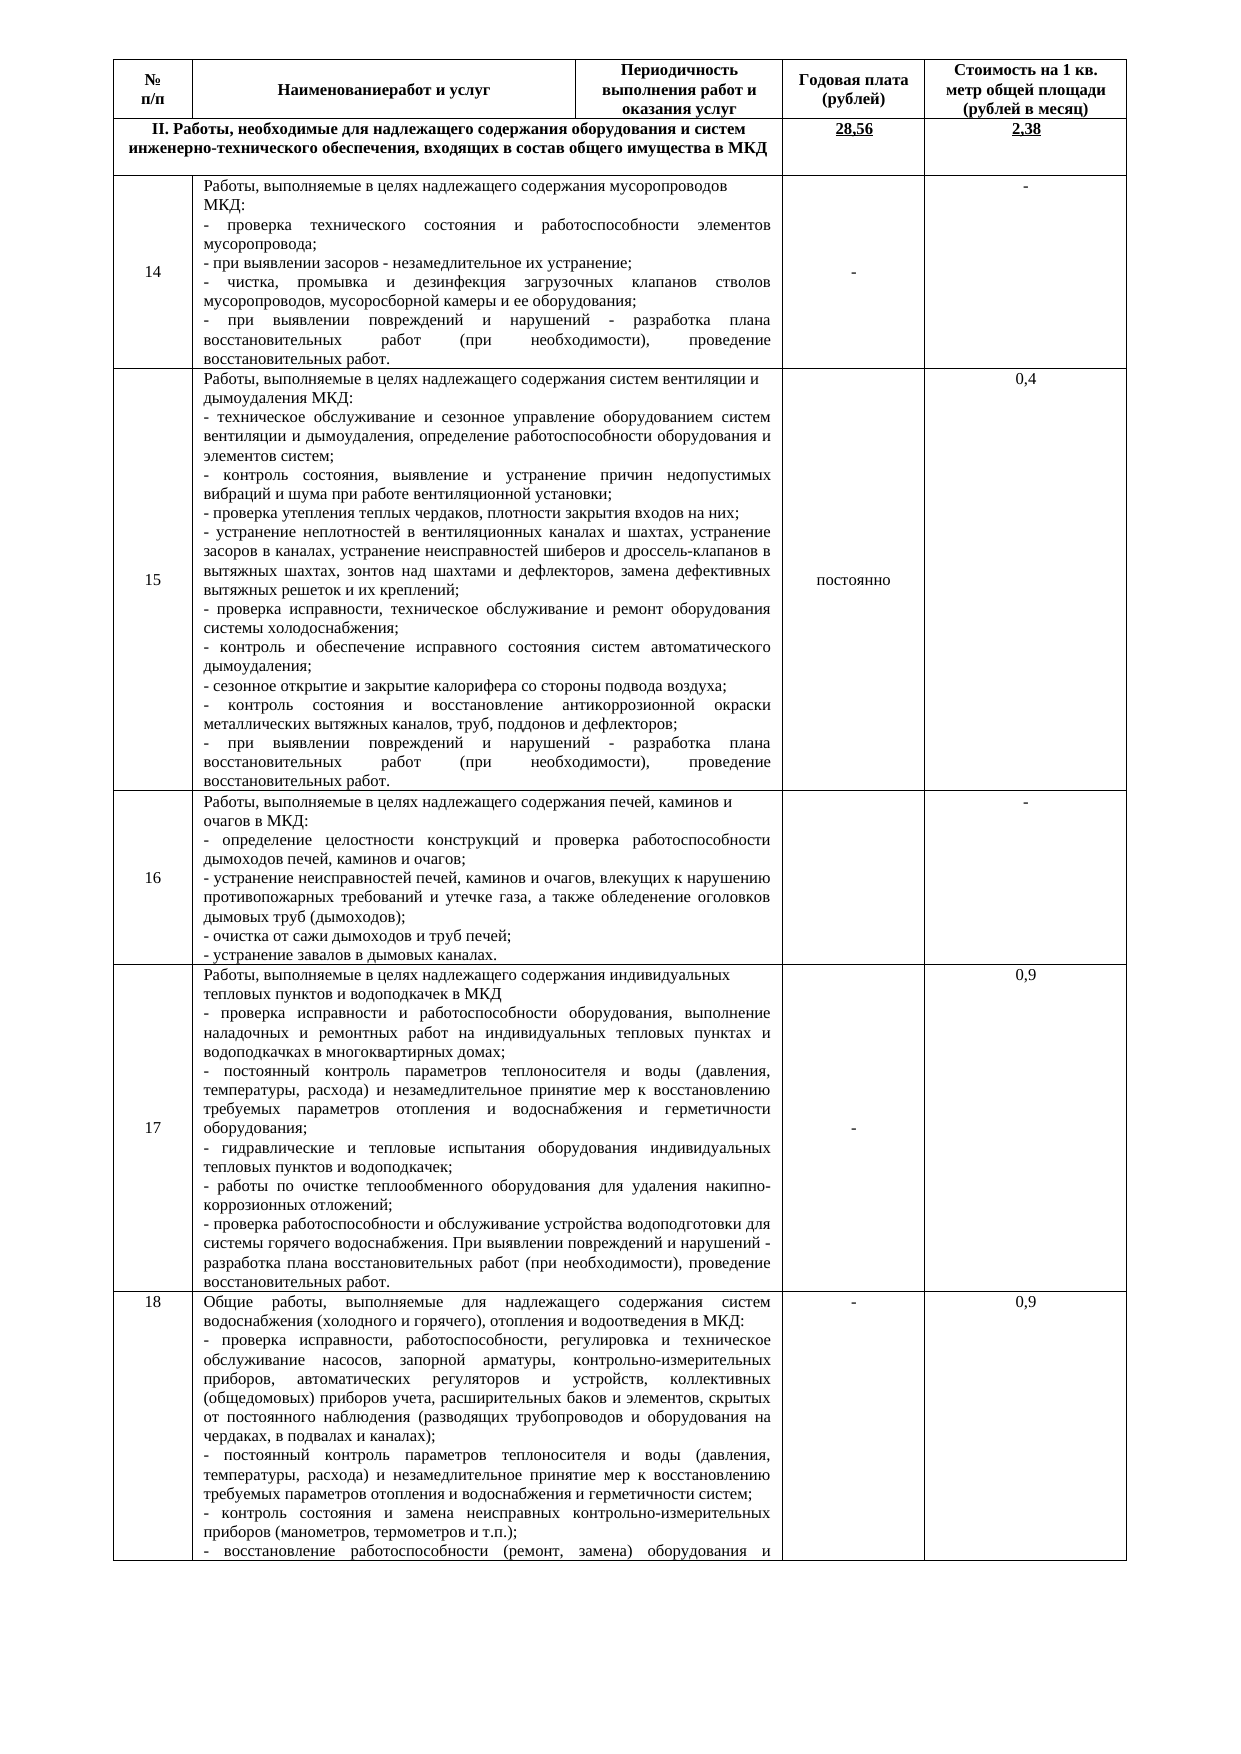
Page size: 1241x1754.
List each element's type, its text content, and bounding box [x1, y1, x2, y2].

table_cell 0,9 [925, 965, 1126, 1291]
table_header Стоимость на 1 кв. метр общей площади (рублей в месяц) [925, 60, 1126, 118]
table_cell 18 [114, 1292, 192, 1560]
table_cell постоянно [783, 369, 924, 790]
table_cell II. Работы, необходимые для надлежащего содержания оборудования и систем инженерно-технического обеспечения, входящих в состав общего имущества в МКД [114, 119, 782, 175]
table_cell - [783, 1292, 924, 1560]
table_cell - [925, 176, 1126, 368]
table_cell 0,9 [925, 1292, 1126, 1560]
table_header Годовая плата (рублей) [783, 60, 924, 118]
table_cell 0,4 [925, 369, 1126, 790]
table_cell [783, 791, 924, 964]
table_cell 28,56 [783, 119, 924, 175]
table_cell - [783, 176, 924, 368]
table_cell 14 [114, 176, 192, 368]
table_cell Работы, выполняемые в целях надлежащего содержания мусоропроводов МКД: - проверка технического состояния и работоспособности элементов мусоропровода; - при выявлении засоров - незамедлительное их устранение; - чистка, промывка и дезинфекция загрузочных клапанов стволов мусоропроводов, мусоросборной камеры и ее оборудования; - при выявлении повреждений и нарушений - разработка плана восстановительных работ (при необходимости), проведение восстановительных работ. [193, 176, 782, 368]
table_header Периодичность выполнения работ и оказания услуг [576, 60, 782, 118]
table_cell Работы, выполняемые в целях надлежащего содержания печей, каминов и очагов в МКД: - определение целостности конструкций и проверка работоспособности дымоходов печей, каминов и очагов; - устранение неисправностей печей, каминов и очагов, влекущих к нарушению противопожарных требований и утечке газа, а также обледенение оголовков дымовых труб (дымоходов); - очистка от сажи дымоходов и труб печей; - устранение завалов в дымовых каналах. [193, 791, 782, 964]
table_header № п/п [114, 60, 192, 118]
table_cell 15 [114, 369, 192, 790]
table_header Наименованиеработ и услуг [193, 60, 575, 118]
table_cell 2,38 [925, 119, 1126, 175]
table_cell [193, 1292, 782, 1560]
table_cell 16 [114, 791, 192, 964]
table_cell - [783, 965, 924, 1291]
table_cell 17 [114, 965, 192, 1291]
table_cell Работы, выполняемые в целях надлежащего содержания систем вентиляции и дымоудаления МКД: - техническое обслуживание и сезонное управление оборудованием систем вентиляции и дымоудаления, определение работоспособности оборудования и элементов систем; - контроль состояния, выявление и устранение причин недопустимых вибраций и шума при работе вентиляционной установки; - проверка утепления теплых чердаков, плотности закрытия входов на них; - устранение неплотностей в вентиляционных каналах и шахтах, устранение засоров в каналах, устранение неисправностей шиберов и дроссель-клапанов в вытяжных шахтах, зонтов над шахтами и дефлекторов, замена дефективных вытяжных решеток и их креплений; - проверка исправности, техническое обслуживание и ремонт оборудования системы холодоснабжения; - контроль и обеспечение исправного состояния систем автоматического дымоудаления; - сезонное открытие и закрытие калорифера со стороны подвода воздуха; - контроль состояния и восстановление антикоррозионной окраски металлических вытяжных каналов, труб, поддонов и дефлекторов; - при выявлении повреждений и нарушений - разработка плана восстановительных работ (при необходимости), проведение восстановительных работ. [193, 369, 782, 790]
table_cell Работы, выполняемые в целях надлежащего содержания индивидуальных тепловых пунктов и водоподкачек в МКД - проверка исправности и работоспособности оборудования, выполнение наладочных и ремонтных работ на индивидуальных тепловых пунктах и водоподкачках в многоквартирных домах; - постоянный контроль параметров теплоносителя и воды (давления, температуры, расхода) и незамедлительное принятие мер к восстановлению требуемых параметров отопления и водоснабжения и герметичности оборудования; - гидравлические и тепловые испытания оборудования индивидуальных тепловых пунктов и водоподкачек; - работы по очистке теплообменного оборудования для удаления накипно-коррозионных отложений; - проверка работоспособности и обслуживание устройства водоподготовки для системы горячего водоснабжения. При выявлении повреждений и нарушений - разработка плана восстановительных работ (при необходимости), проведение восстановительных работ. [193, 965, 782, 1291]
table_cell - [925, 791, 1126, 964]
